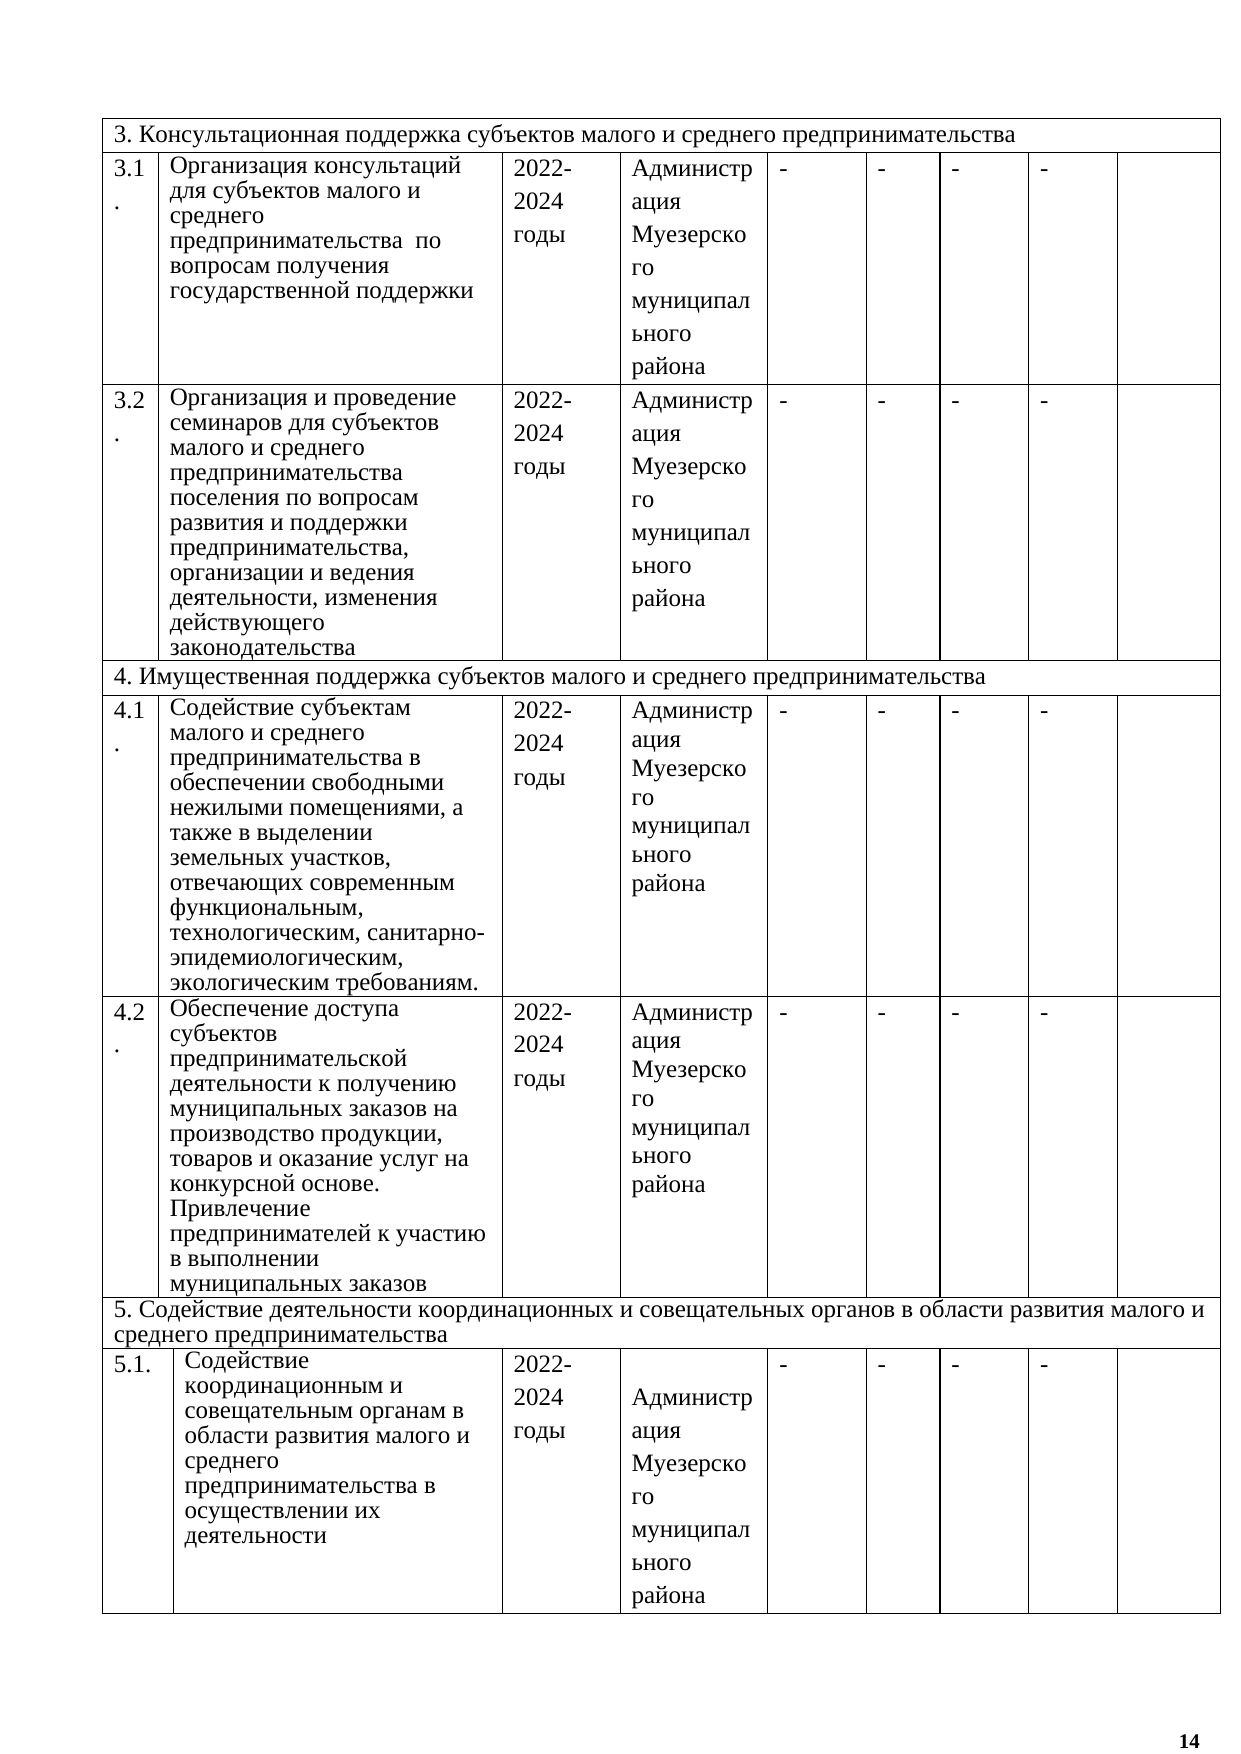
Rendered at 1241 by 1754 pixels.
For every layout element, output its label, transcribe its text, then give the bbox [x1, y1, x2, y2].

table_cell Организация и проведение семинаров для субъектов малого и среднего предпринимательства поселения по вопросам развития и поддержки предпринимательства, организации и ведения деятельности, изменения действующего законодательства [159, 385, 502, 660]
table_cell [1118, 696, 1220, 996]
table_cell [1118, 997, 1220, 1297]
table_cell - [1029, 696, 1117, 996]
table_cell Администрация Муезерского муниципального района [621, 696, 767, 996]
table_cell 2022-2024 годы [503, 696, 620, 996]
table_cell 2022-2024 годы [503, 997, 620, 1297]
table_cell - [941, 385, 1028, 660]
table_cell 3. Консультационная поддержка субъектов малого и среднего предпринимательства [103, 119, 1220, 152]
table_cell Организация консультаций для субъектов малого и среднего предпринимательства по вопросам получения государственной поддержки [159, 153, 502, 384]
table_cell - [941, 997, 1028, 1297]
table_cell Обеспечение доступа субъектов предпринимательской деятельности к получению муниципальных заказов на производство продукции, товаров и оказание услуг на конкурсной основе. Привлечение предпринимателей к участию в выполнении муниципальных заказов [159, 997, 502, 1297]
table_cell [1118, 1349, 1220, 1613]
table_cell 2022-2024 годы [503, 153, 620, 384]
table_cell - [768, 385, 866, 660]
table_cell - [1029, 1349, 1117, 1613]
table_cell - [941, 153, 1028, 384]
table_cell - [867, 385, 939, 660]
table_cell Администрация Муезерского муниципального района [621, 153, 767, 384]
table_cell - [768, 696, 866, 996]
table_cell [1118, 153, 1220, 384]
table_cell - [768, 997, 866, 1297]
table_cell 2022-2024 годы [503, 1349, 620, 1613]
table_cell - [941, 696, 1028, 996]
table_cell 2022-2024 годы [503, 385, 620, 660]
table_cell 4. Имущественная поддержка субъектов малого и среднего предпринимательства [103, 661, 1220, 694]
table_cell 4.2. [103, 997, 158, 1297]
table_cell - [867, 1349, 939, 1613]
table_cell [1118, 385, 1220, 660]
table_cell - [768, 1349, 866, 1613]
table_cell - [1029, 385, 1117, 660]
table_cell Администрация Муезерского муниципального района [621, 997, 767, 1297]
table_cell Содействие субъектам малого и среднего предпринимательства в обеспечении свободными нежилыми помещениями, а также в выделении земельных участков, отвечающих современным функциональным, технологическим, санитарно-эпидемиологическим, экологическим требованиям. [159, 696, 502, 996]
table_cell - [867, 153, 939, 384]
table_cell Администрация Муезерского муниципального района [621, 385, 767, 660]
table_cell - [867, 696, 939, 996]
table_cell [621, 1349, 767, 1613]
table_cell 4.1. [103, 696, 158, 996]
table_cell Содействие координационным и совещательным органам в области развития малого и среднего предпринимательства в осуществлении их деятельности [174, 1349, 502, 1613]
table_cell 5.1. [103, 1349, 173, 1613]
table_cell - [867, 997, 939, 1297]
table_cell - [941, 1349, 1028, 1613]
table_cell - [768, 153, 866, 384]
table_cell - [1029, 153, 1117, 384]
table_cell 3.1. [103, 153, 158, 384]
table_cell 5. Содействие деятельности координационных и совещательных органов в области развития малого и среднего предпринимательства [103, 1298, 1220, 1348]
table_cell - [1029, 997, 1117, 1297]
table_cell 3.2. [103, 385, 158, 660]
